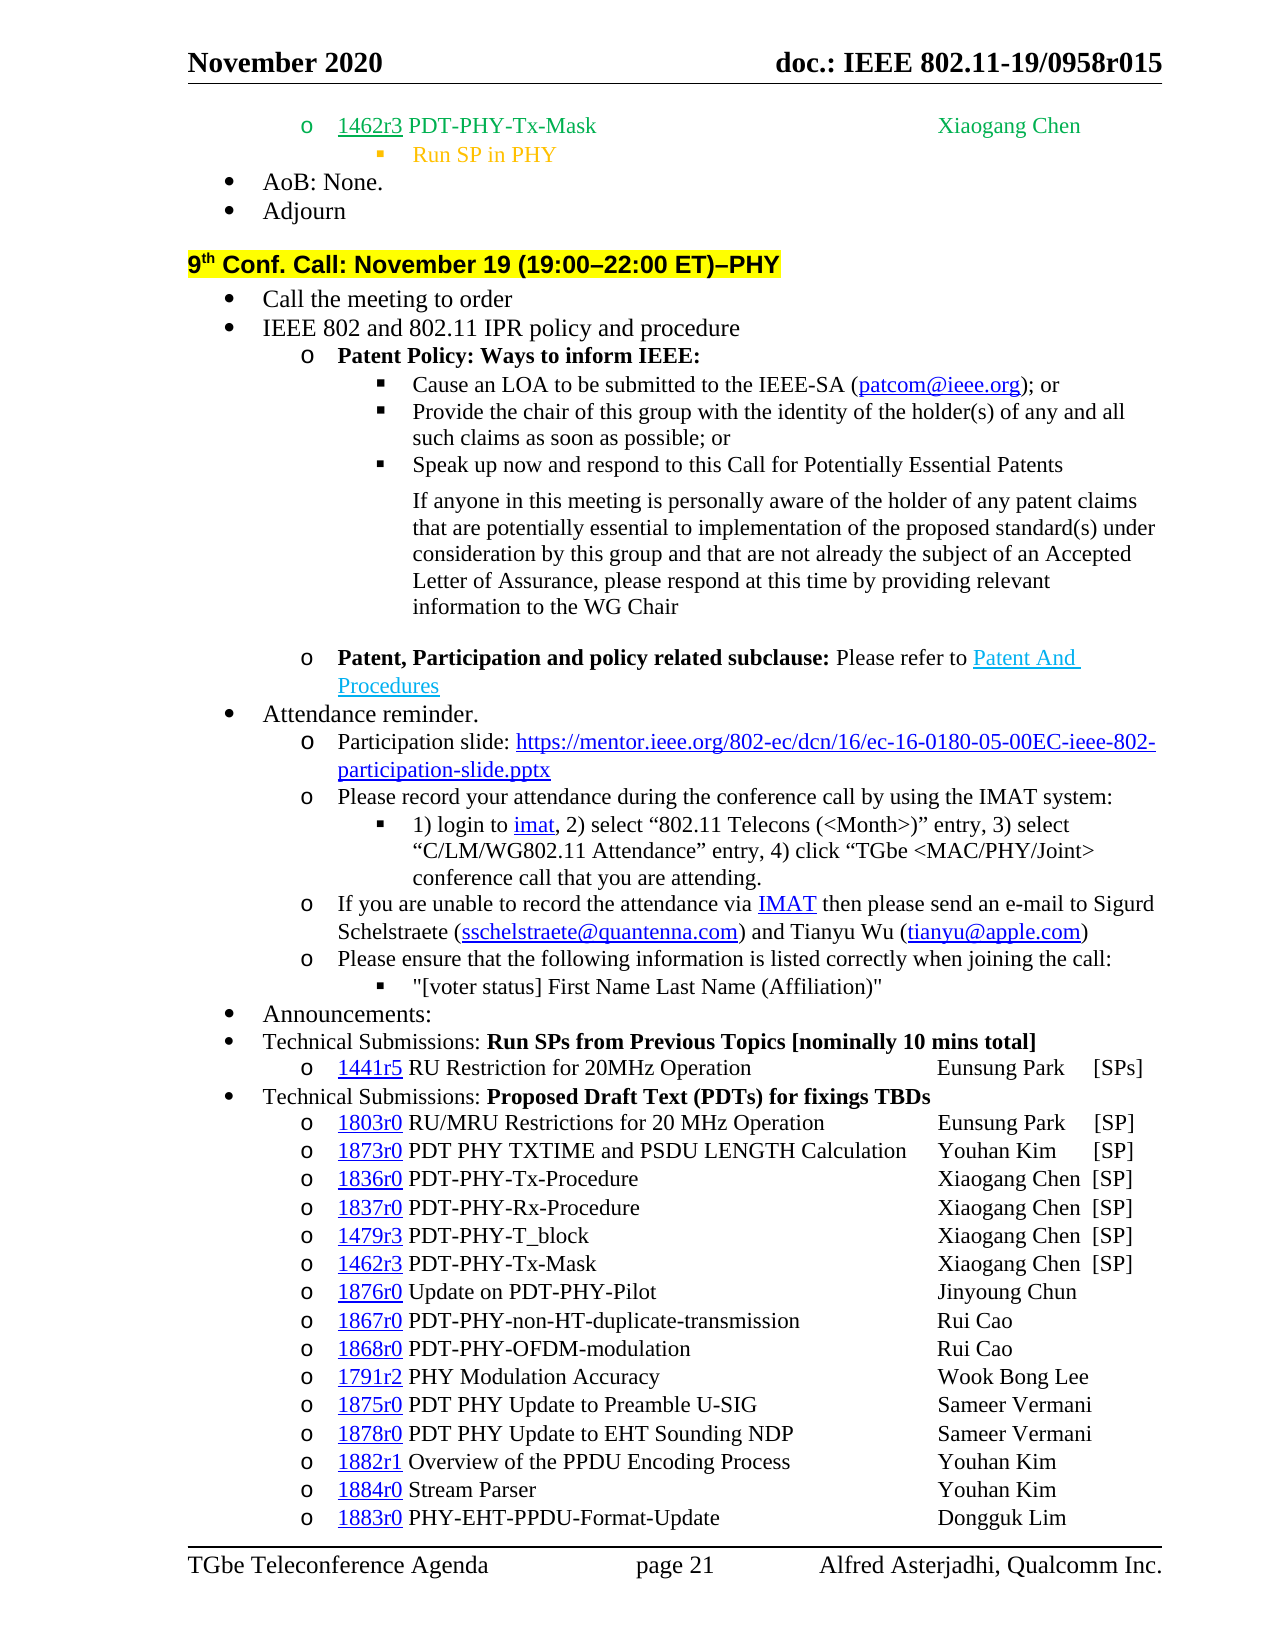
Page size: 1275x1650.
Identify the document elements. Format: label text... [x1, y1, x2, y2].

list IEEE 802 and 802.11 IPR policy and procedure [225, 313, 1162, 342]
list "[voter status] First Name Last Name (Affiliation)" [375, 973, 1162, 999]
list Provide the chair of this group with the identity of the holder(s) of any and all such claims as soon as possible; or [375, 398, 1162, 451]
list 1836r0 PDT-PHY-Tx-Procedure Xiaogang Chen [SP] [300, 1166, 1162, 1194]
list 1882r1 Overview of the PPDU Encoding Process Youhan Kim [300, 1448, 1162, 1476]
list If you are unable to record the attendance via IMAT then please send an e-mail to Sigurd Schelstraete (sschelstraete@quantenna.com) and Tianyu Wu (tianyu@apple.com) [300, 890, 1162, 945]
list 1867r0 PDT-PHY-non-HT-duplicate-transmission Rui Cao [300, 1307, 1162, 1335]
list Adjourn [225, 196, 1162, 224]
list 1883r0 PHY-EHT-PPDU-Format-Update Dongguk Lim [300, 1504, 1162, 1532]
list 1462r3 PDT-PHY-Tx-Mask Xiaogang Chen [SP] [300, 1250, 1162, 1278]
list AoB: None. [225, 167, 1162, 196]
list 1878r0 PDT PHY Update to EHT Sounding NDP Sameer Vermani [300, 1419, 1162, 1448]
list Run SP in PHY [375, 141, 1162, 167]
list 1791r2 PHY Modulation Accuracy Wook Bong Lee [300, 1363, 1162, 1391]
list 1884r0 Stream Parser Youhan Kim [300, 1476, 1162, 1504]
list Please record your attendance during the conference call by using the IMAT system: [300, 783, 1162, 811]
list Speak up now and respond to this Call for Potentially Essential Patents [375, 451, 1162, 477]
list 1803r0 RU/MRU Restrictions for 20 MHz Operation Eunsung Park [SP] [300, 1109, 1162, 1137]
list Technical Submissions: Run SPs from Previous Topics [nominally 10 mins total] [225, 1028, 1162, 1054]
list 1) login to imat, 2) select “802.11 Telecons (<Month>)” entry, 3) select “C/LM/WG802.11 Attendance” entry, 4) click “TGbe <MAC/PHY/Joint> conference call that you are attending. [375, 811, 1162, 890]
list Participation slide: https://mentor.ieee.org/802-ec/dcn/16/ec-16-0180-05-00EC-ieee-802-participation-slide.pptx [300, 728, 1162, 783]
list Patent, Participation and policy related subclause: Please refer to Patent And Procedures [300, 644, 1162, 699]
list Patent Policy: Ways to inform IEEE: [300, 342, 1162, 371]
list 1441r5 RU Restriction for 20MHz Operation Eunsung Park [SPs] [300, 1054, 1162, 1083]
list Announcements: [225, 999, 1162, 1028]
list 1873r0 PDT PHY TXTIME and PSDU LENGTH Calculation Youhan Kim [SP] [300, 1137, 1162, 1166]
list Cause an LOA to be submitted to the IEEE-SA (patcom@ieee.org); or [375, 371, 1162, 398]
list 1875r0 PDT PHY Update to Preamble U-SIG Sameer Vermani [300, 1391, 1162, 1419]
list Technical Submissions: Proposed Draft Text (PDTs) for fixings TBDs [225, 1083, 1162, 1109]
list 1876r0 Update on PDT-PHY-Pilot Jinyoung Chun [300, 1278, 1162, 1307]
subtitle 9th Conf. Call: November 19 (19:00–22:00 ET)–PHY [187, 249, 1162, 278]
list 1479r3 PDT-PHY-T_block Xiaogang Chen [SP] [300, 1222, 1162, 1250]
list Call the meeting to order [225, 284, 1162, 313]
list Attendance reminder. [225, 699, 1162, 728]
list Please ensure that the following information is listed correctly when joining the call: [300, 945, 1162, 973]
list If anyone in this meeting is personally aware of the holder of any patent claims that are potentially essential to implementation of the proposed standard(s) under consideration by this group and that are not already the subject of an Accepted Letter of Assurance, please respond at this time by providing relevant information to the WG Chair [412, 488, 1162, 619]
list 1868r0 PDT-PHY-OFDM-modulation Rui Cao [300, 1335, 1162, 1363]
list 1462r3 PDT-PHY-Tx-Mask Xiaogang Chen [300, 112, 1162, 141]
list 1837r0 PDT-PHY-Rx-Procedure Xiaogang Chen [SP] [300, 1194, 1162, 1222]
